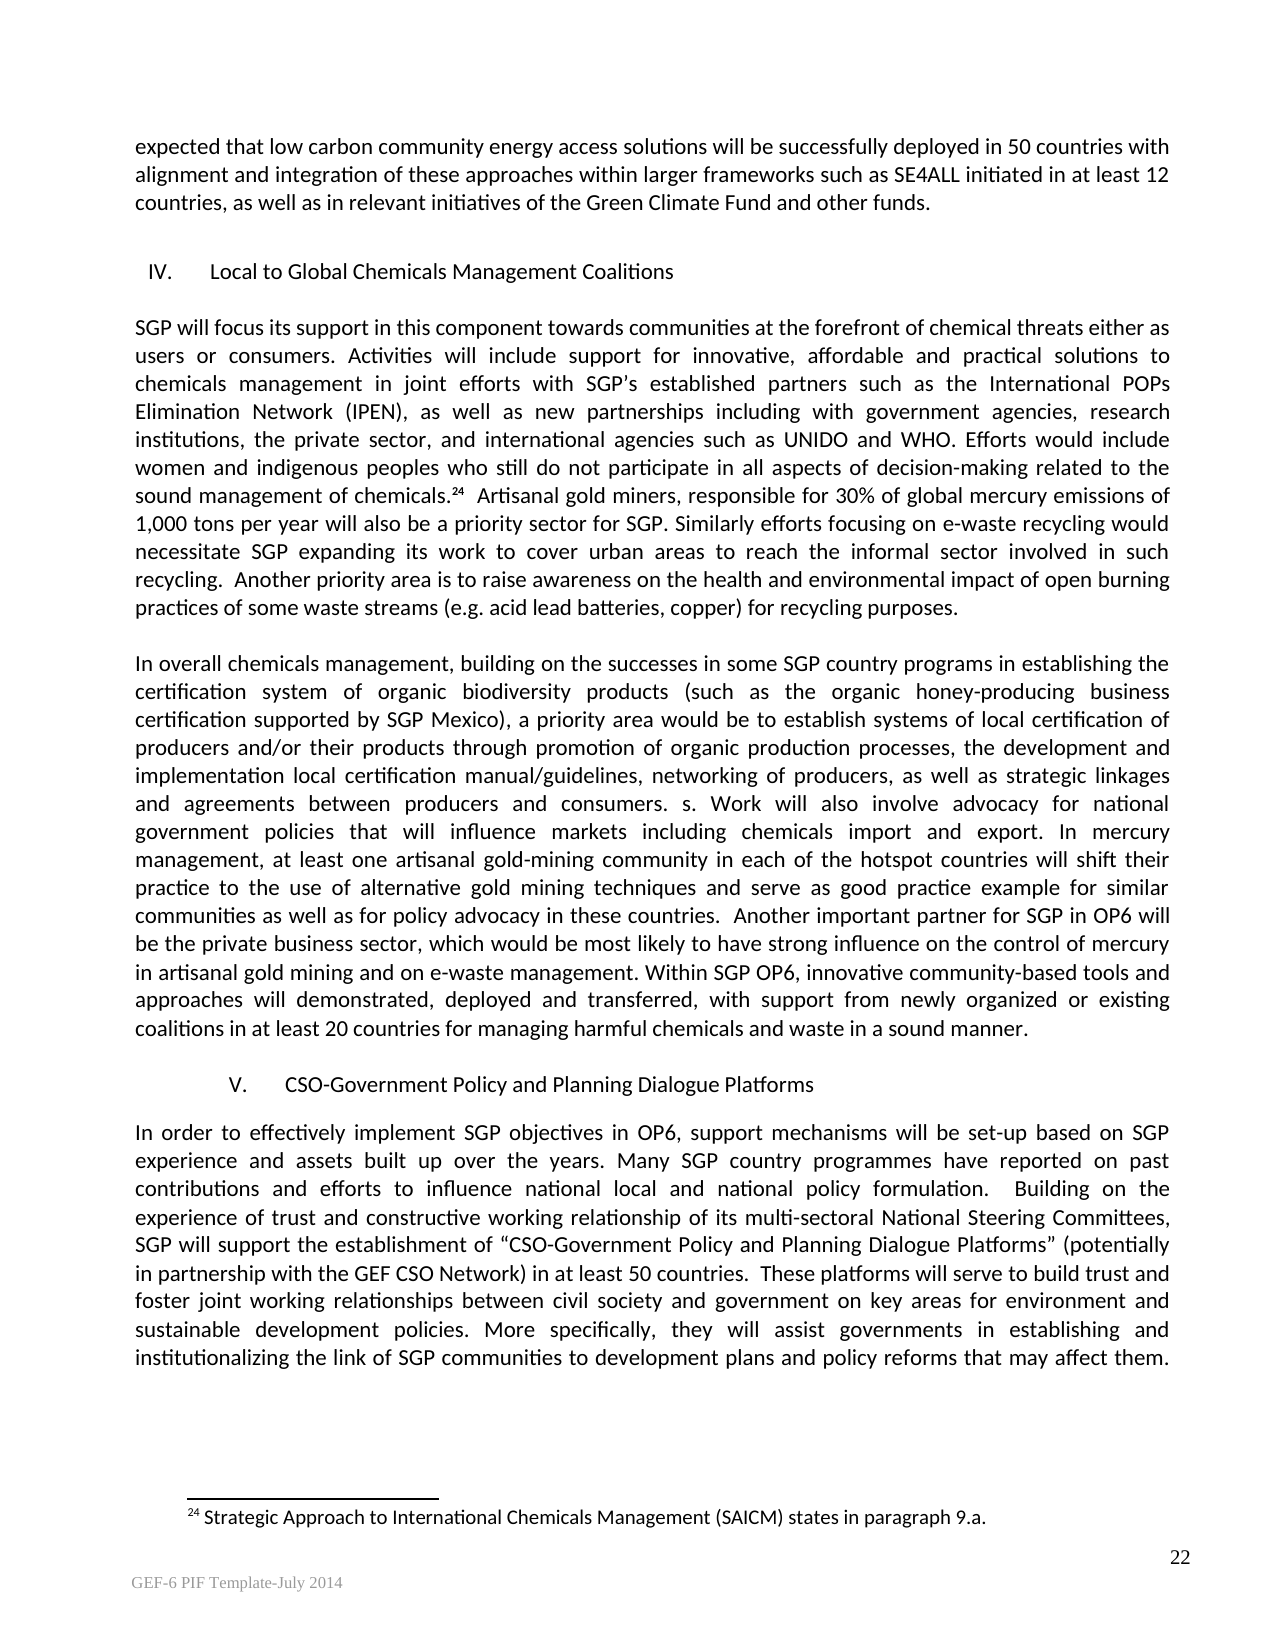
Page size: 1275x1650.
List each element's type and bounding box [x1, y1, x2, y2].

table_header [124, 133, 1183, 1371]
